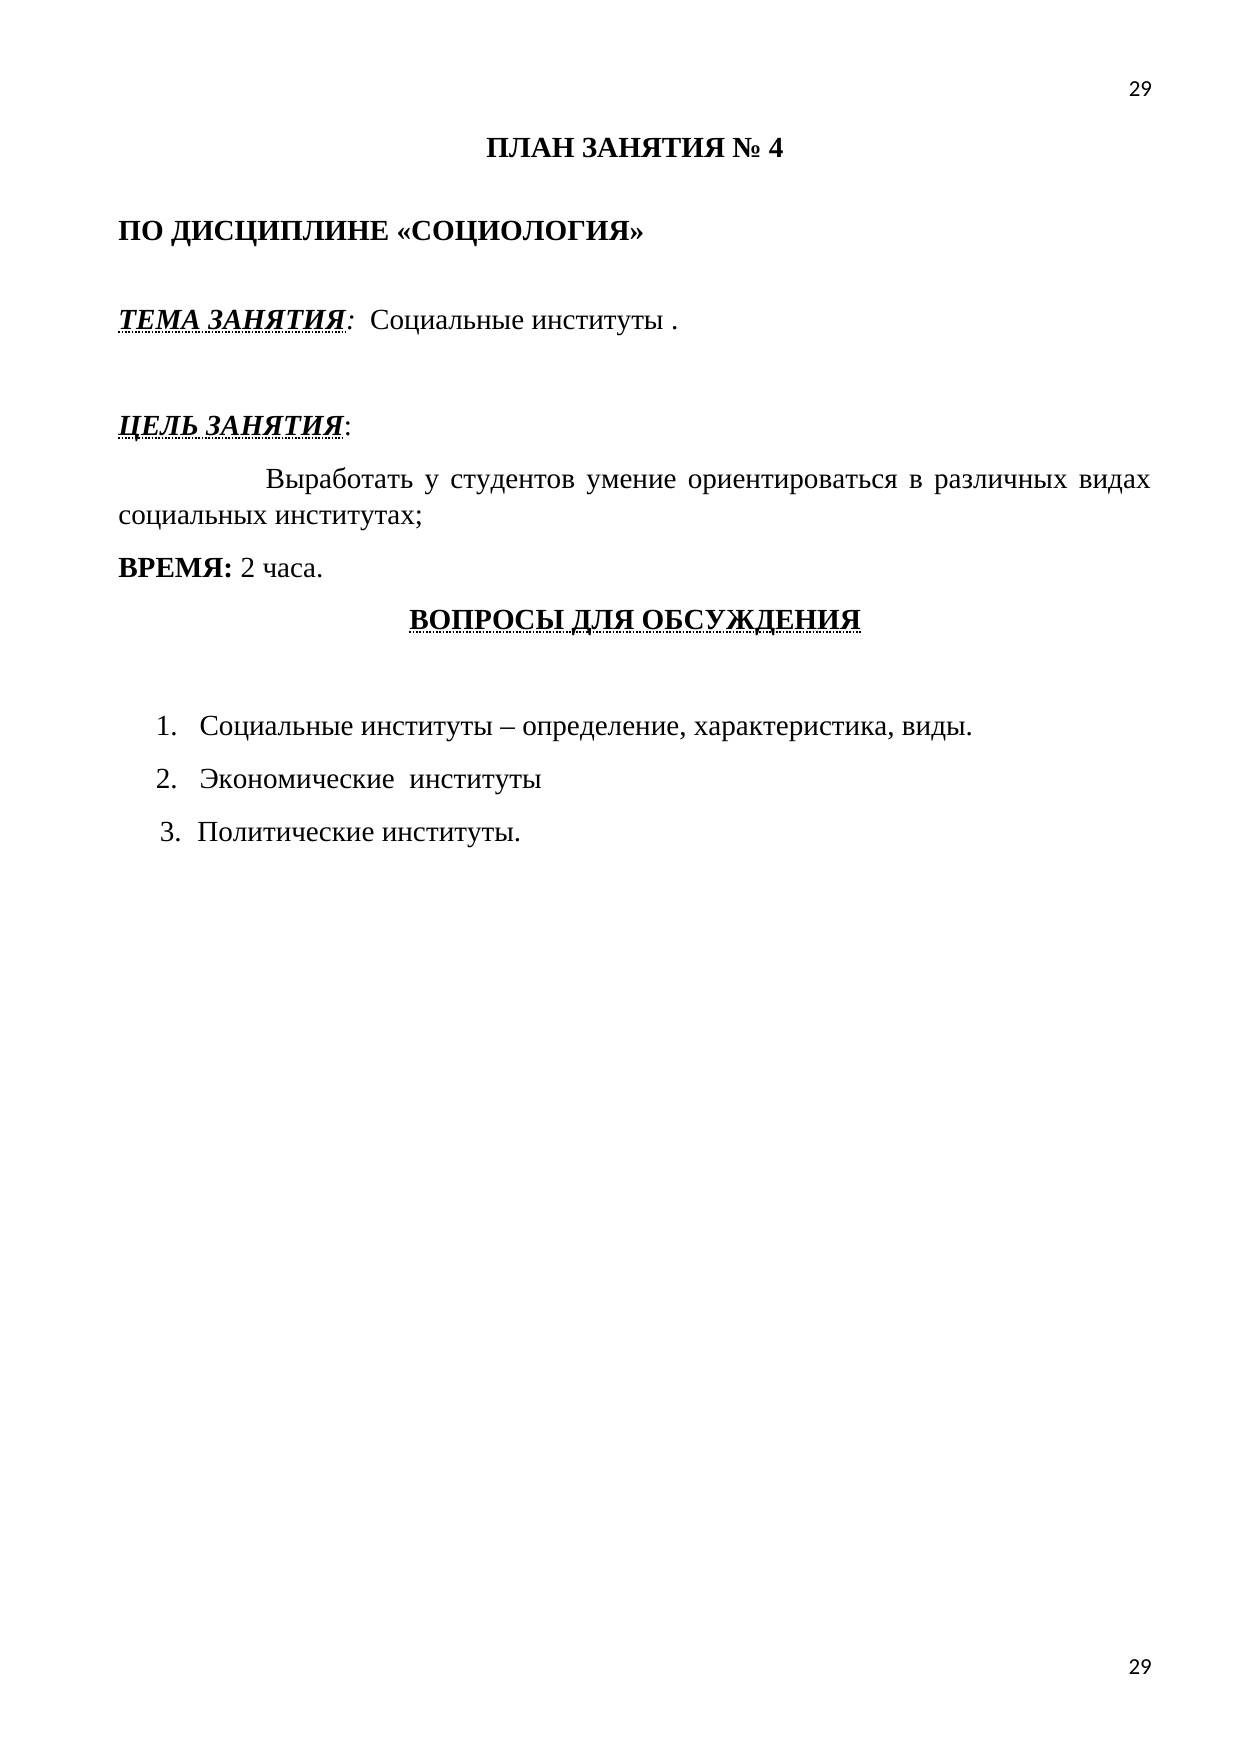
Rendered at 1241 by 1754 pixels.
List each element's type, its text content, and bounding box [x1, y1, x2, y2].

subtitle ПО ДИСЦИПЛИНЕ «СОЦИОЛОГИЯ» [118, 213, 1152, 247]
text ВОПРОСЫ ДЛЯ ОБСУЖДЕНИЯ [118, 602, 1152, 636]
text Выработать у студентов умение ориентироваться в различных видах социальных институтах; [118, 461, 1152, 530]
list Политические институты. [159, 814, 1152, 847]
text 2. Экономические институты [156, 761, 1152, 794]
title ПЛАН ЗАНЯТИЯ № 4 [118, 130, 1152, 163]
text ЦЕЛЬ ЗАНЯТИЯ: [118, 408, 1152, 441]
text ТЕМА ЗАНЯТИЯ: Социальные институты . [118, 302, 1152, 336]
text 1. Социальные институты – определение, характеристика, виды. [156, 708, 1152, 742]
text ВРЕМЯ: 2 часа. [118, 550, 1152, 583]
